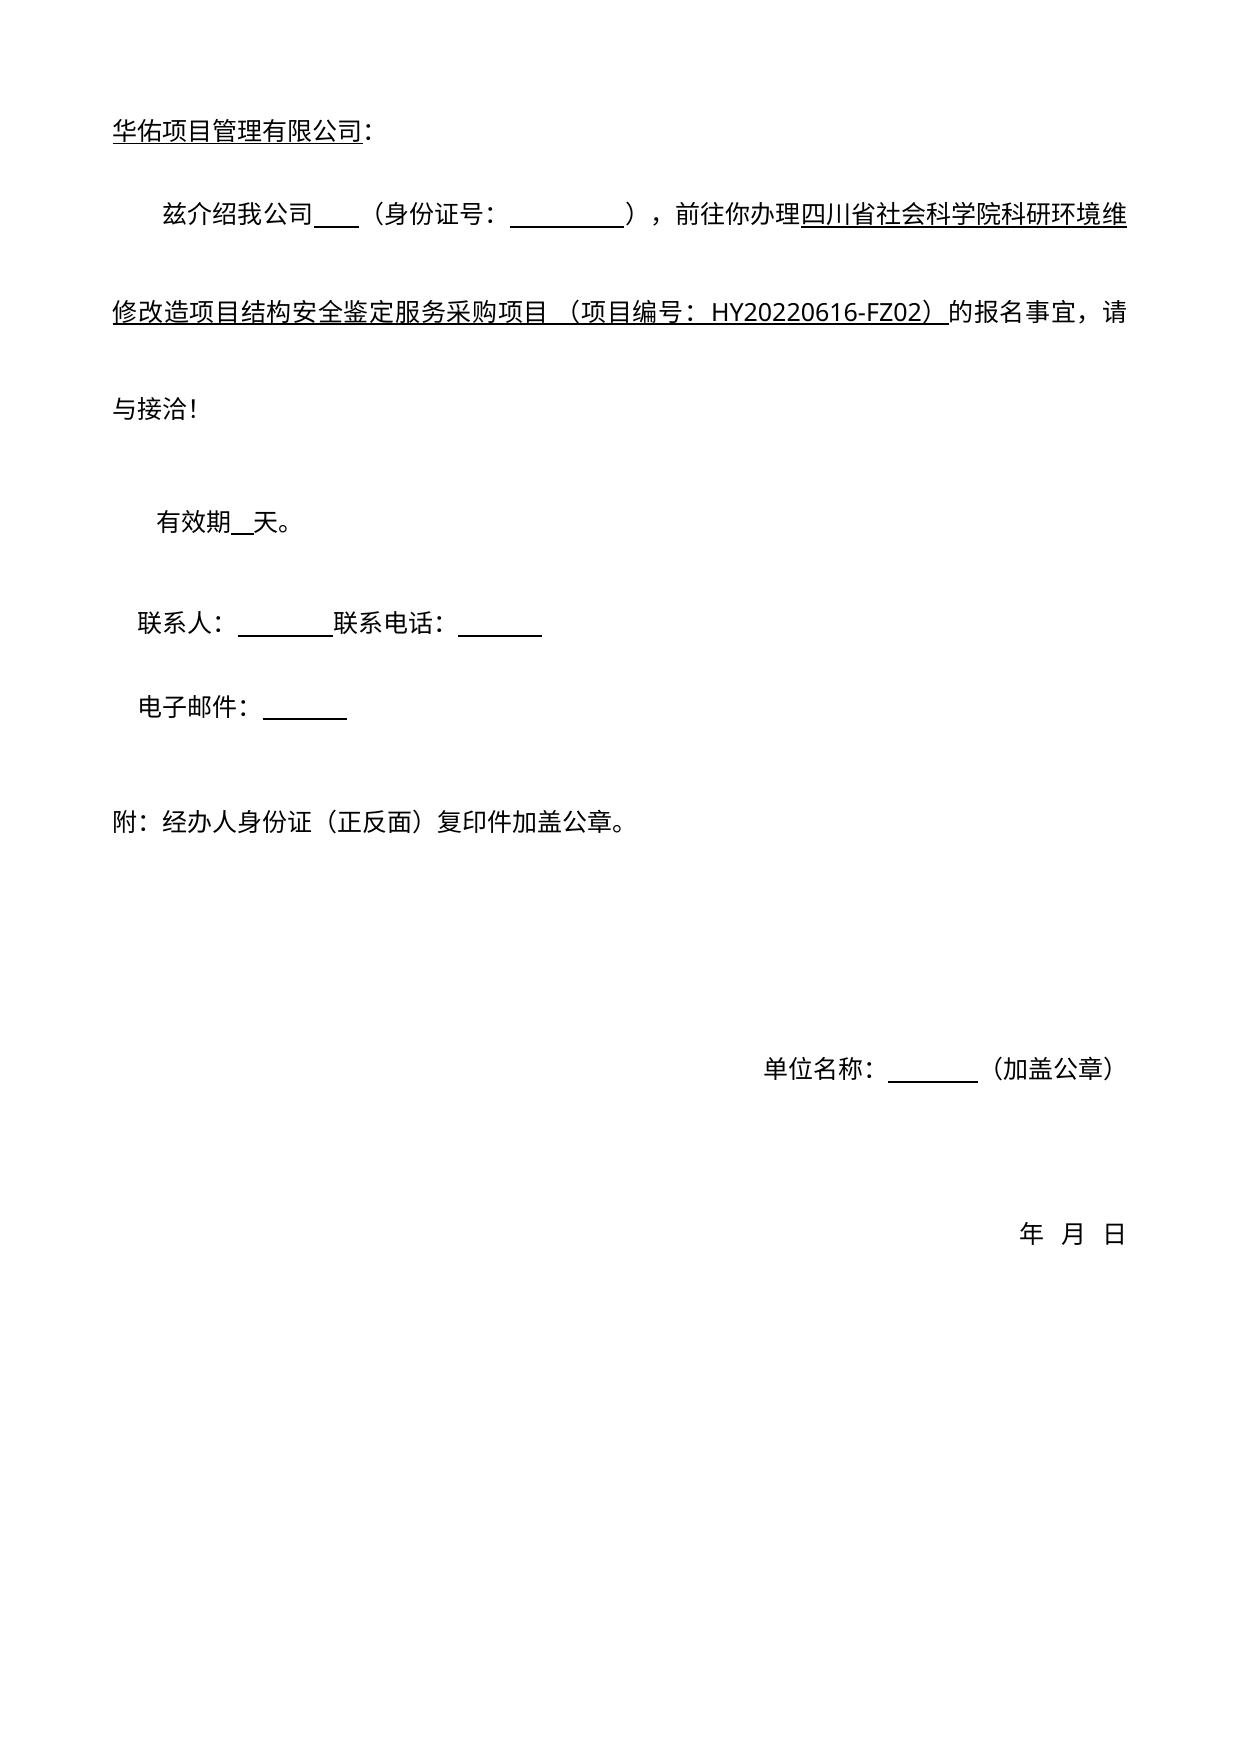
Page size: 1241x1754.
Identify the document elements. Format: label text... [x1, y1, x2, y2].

text 兹介绍我公司 （身份证号： ），前往你办理四川省社会科学院科研环境维修改造项目结构安全鉴定服务采购项目 （项目编号：HY20220616-FZ02）的报名事宜，请与接洽！ [112, 180, 1128, 440]
text 附：经办人身份证（正反面）复印件加盖公章。 [112, 788, 1128, 853]
text 联系人： 联系电话： [112, 589, 1128, 654]
text 华佑项目管理有限公司： [112, 97, 1128, 162]
text 单位名称： （加盖公章） [112, 1035, 1128, 1100]
text 电子邮件： [112, 673, 1128, 738]
text 有效期 天。 [112, 488, 1128, 553]
text 年 月 日 [112, 1200, 1128, 1265]
